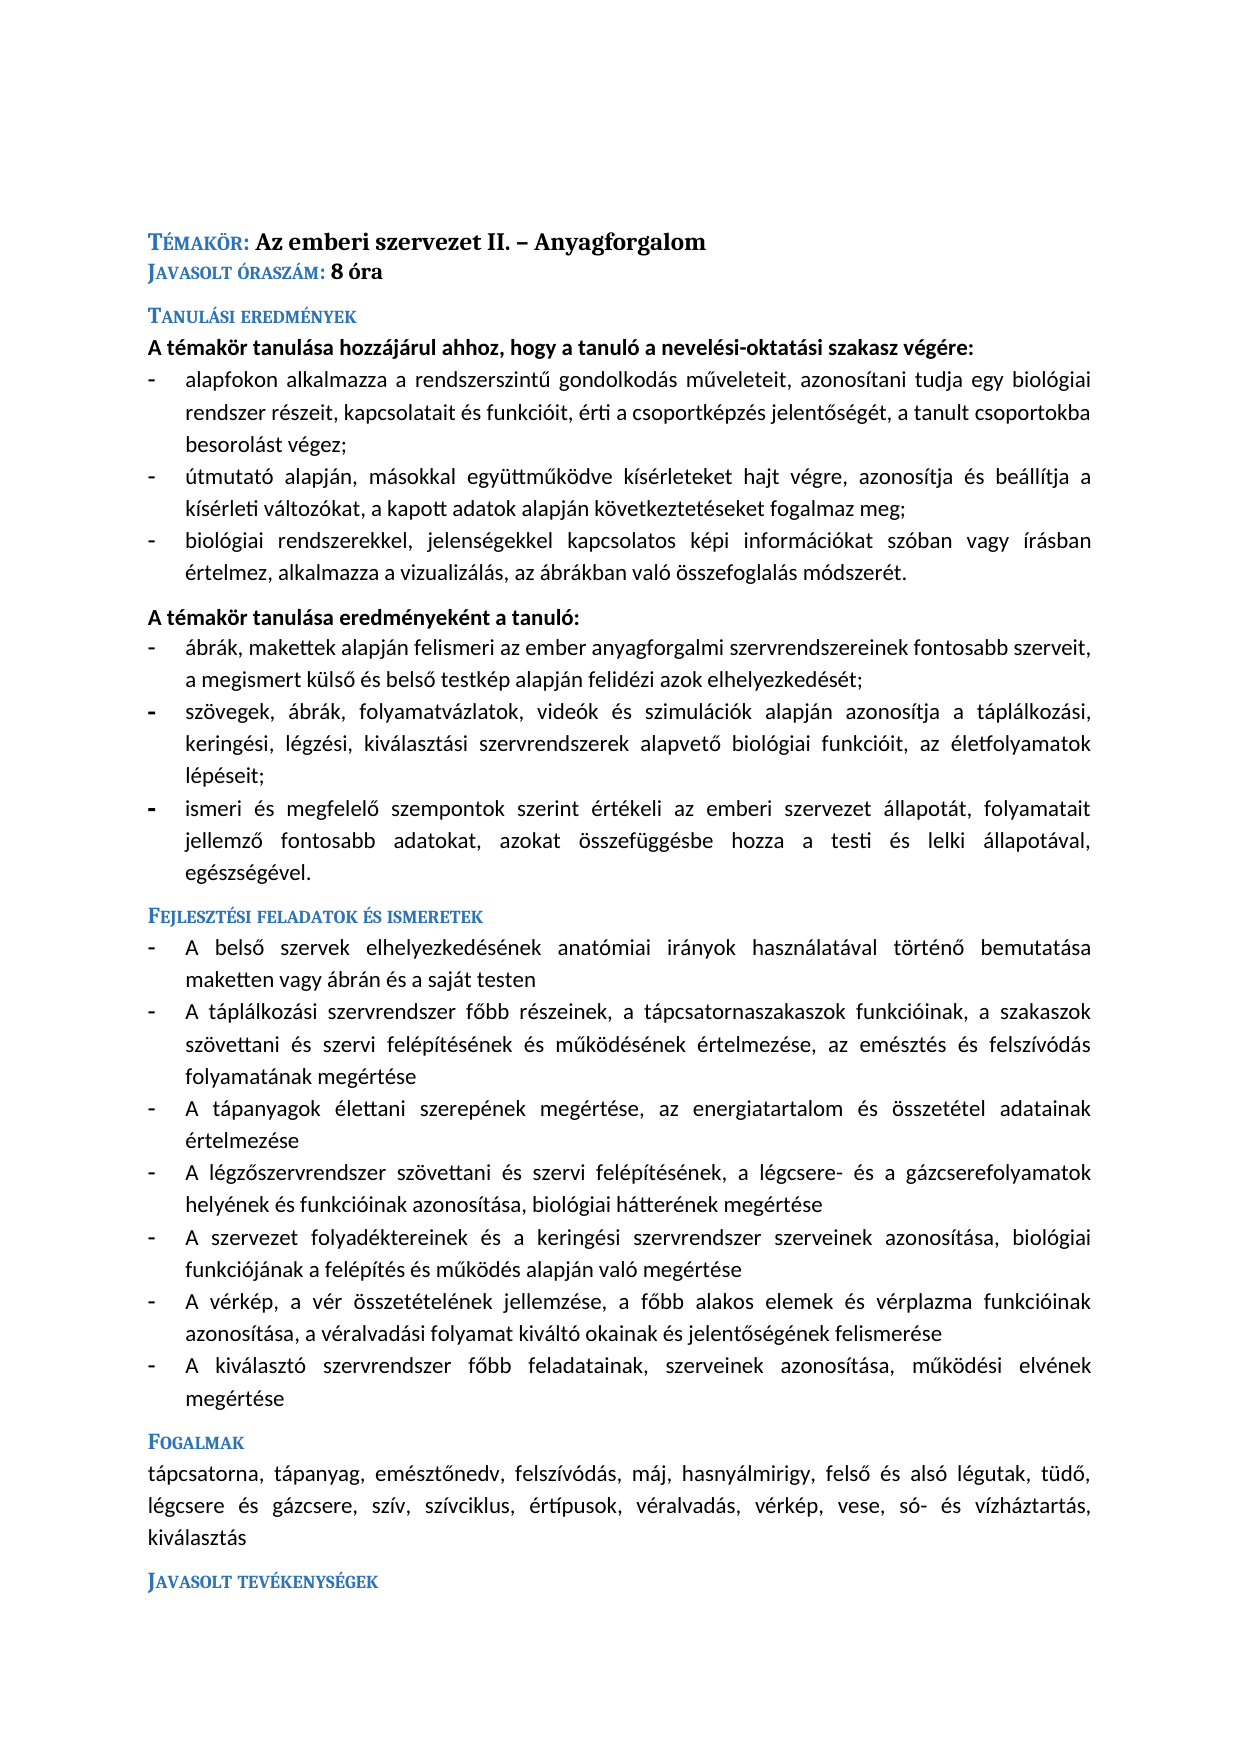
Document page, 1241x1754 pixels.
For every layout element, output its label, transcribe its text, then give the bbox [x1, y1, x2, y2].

text Fogalmak [148, 1428, 1093, 1455]
text Javasolt tevékenységek [148, 1568, 1093, 1594]
list szövegek, ábrák, folyamatvázlatok, videók és szimulációk alapján azonosítja a táplálkozási, keringési, légzési, kiválasztási szervrendszerek alapvető biológiai funkcióit, az életfolyamatok lépéseit; [148, 697, 1093, 790]
list A belső szervek elhelyezkedésének anatómiai irányok használatával történő bemutatása maketten vagy ábrán és a saját testen [148, 933, 1093, 993]
list A tápanyagok élettani szerepének megértése, az energiatartalom és összetétel adatainak értelmezése [148, 1094, 1093, 1154]
list ismeri és megfelelő szempontok szerint értékeli az emberi szervezet állapotát, folyamatait jellemző fontosabb adatokat, azokat összefüggésbe hozza a testi és lelki állapotával, egészségével. [148, 794, 1093, 886]
text A témakör tanulása hozzájárul ahhoz, hogy a tanuló a nevelési-oktatási szakasz végére: [148, 333, 1093, 361]
list biológiai rendszerekkel, jelenségekkel kapcsolatos képi információkat szóban vagy írásban értelmez, alkalmazza a vizualizálás, az ábrákban való összefoglalás módszerét. [148, 526, 1093, 587]
list A vérkép, a vér összetételének jellemzése, a főbb alakos elemek és vérplazma funkcióinak azonosítása, a véralvadási folyamat kiváltó okainak és jelentőségének felismerése [148, 1287, 1093, 1347]
text A témakör tanulása eredményeként a tanuló: [148, 603, 1093, 631]
text tápcsatorna, tápanyag, emésztőnedv, felszívódás, máj, hasnyálmirigy, felső és alsó légutak, tüdő, légcsere és gázcsere, szív, szívciklus, értípusok, véralvadás, vérkép, vese, só- és vízháztartás, kiválasztás [148, 1459, 1093, 1551]
text Javasolt óraszám: 8 óra [148, 258, 1093, 285]
list A szervezet folyadéktereinek és a keringési szervrendszer szerveinek azonosítása, biológiai funkciójának a felépítés és működés alapján való megértése [148, 1223, 1093, 1283]
list alapfokon alkalmazza a rendszerszintű gondolkodás műveleteit, azonosítani tudja egy biológiai rendszer részeit, kapcsolatait és funkcióit, érti a csoportképzés jelentőségét, a tanult csoportokba besorolást végez; [148, 365, 1093, 458]
list A kiválasztó szervrendszer főbb feladatainak, szerveinek azonosítása, működési elvének megértése [148, 1352, 1093, 1412]
list ábrák, makettek alapján felismeri az ember anyagforgalmi szervrendszereinek fontosabb szerveit, a megismert külső és belső testkép alapján felidézi azok elhelyezkedését; [148, 633, 1093, 693]
list A légzőszervrendszer szövettani és szervi felépítésének, a légcsere- és a gázcserefolyamatok helyének és funkcióinak azonosítása, biológiai hátterének megértése [148, 1158, 1093, 1219]
text Témakör: Az emberi szervezet II. – Anyagforgalom [148, 228, 1093, 257]
text Fejlesztési feladatok és ismeretek [148, 903, 1093, 929]
text Tanulási eredmények [148, 303, 1093, 329]
list útmutató alapján, másokkal együttműködve kísérleteket hajt végre, azonosítja és beállítja a kísérleti változókat, a kapott adatok alapján következtetéseket fogalmaz meg; [148, 462, 1093, 522]
list A táplálkozási szervrendszer főbb részeinek, a tápcsatornaszakaszok funkcióinak, a szakaszok szövettani és szervi felépítésének és működésének értelmezése, az emésztés és felszívódás folyamatának megértése [148, 997, 1093, 1090]
